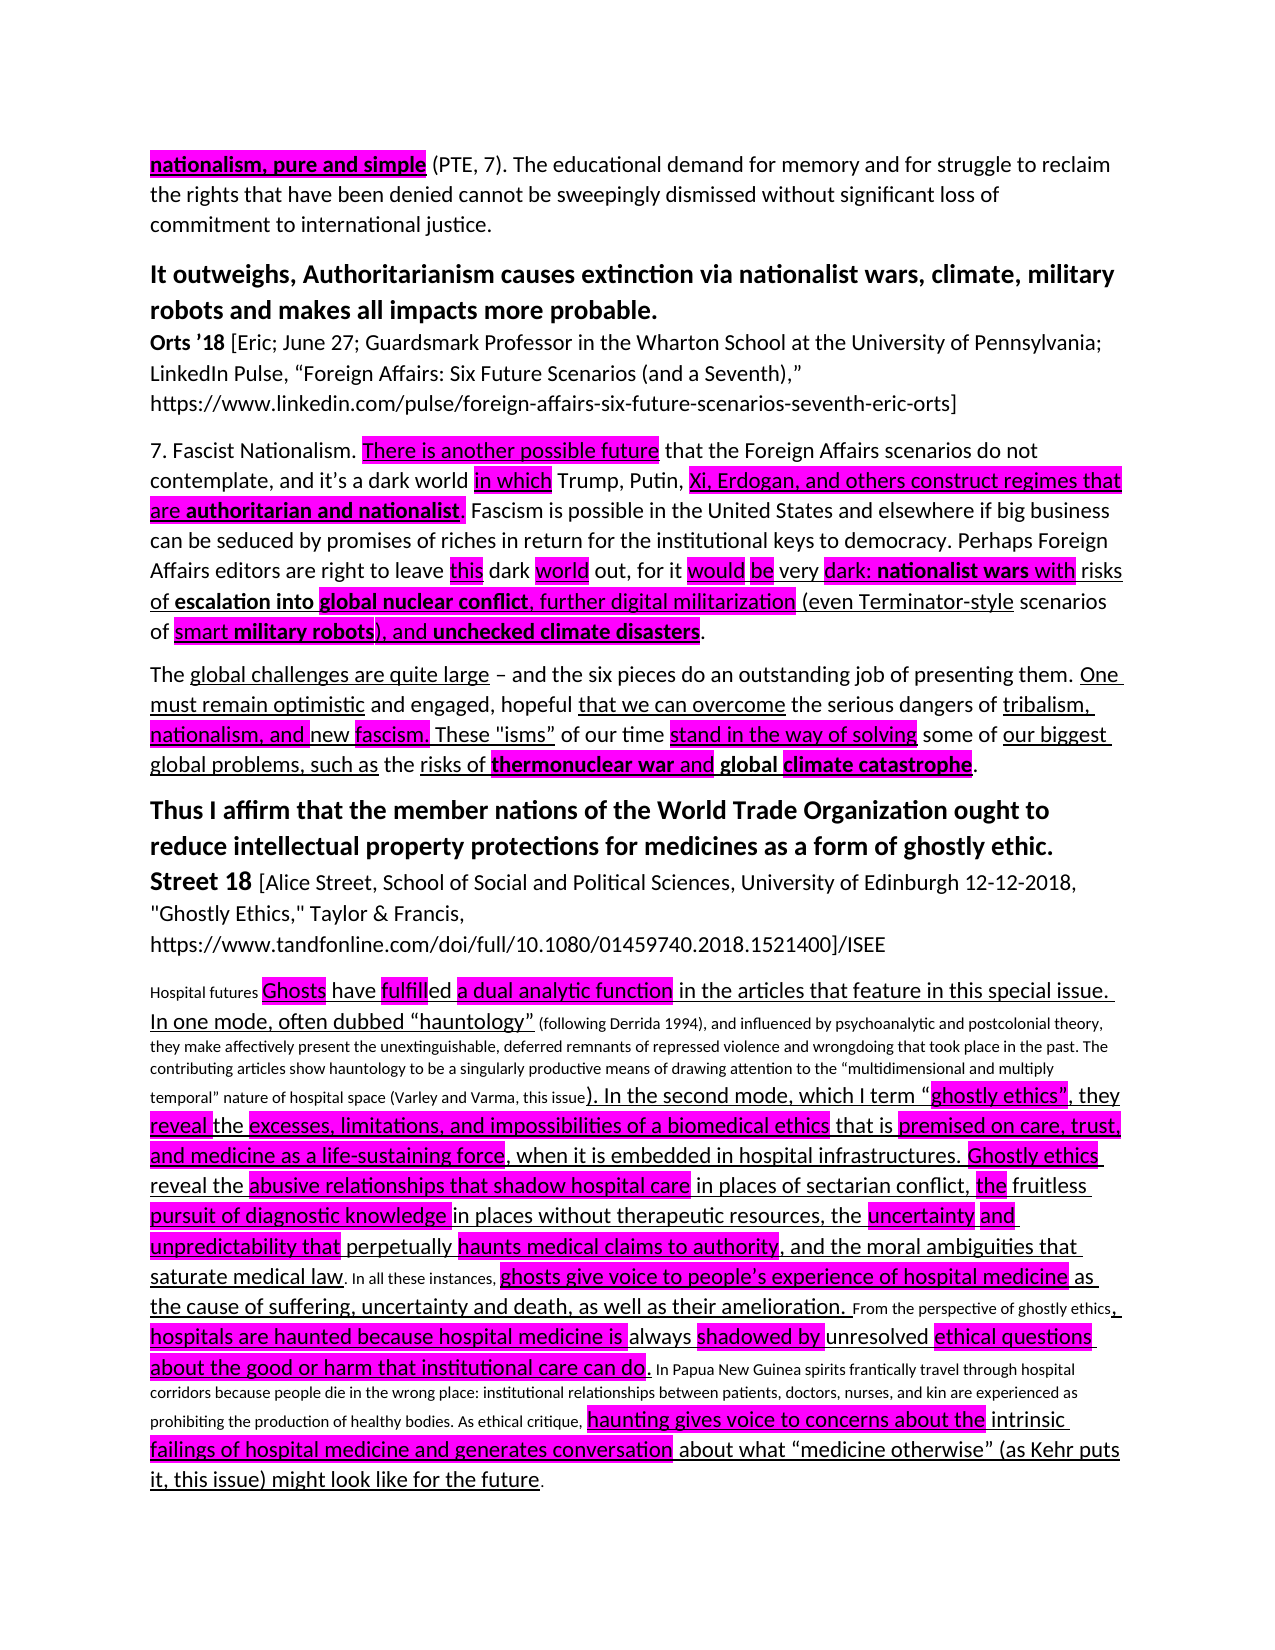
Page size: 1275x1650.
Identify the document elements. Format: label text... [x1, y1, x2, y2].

text The global challenges are quite large – and the six pieces do an outstanding job of presenting them. One must remain optimistic and engaged, hopeful that we can overcome the serious dangers of tribalism, nationalism, and new fascism. These "isms” of our time stand in the way of solving some of our biggest global problems, such as the risks of thermonuclear war and global climate catastrophe. [150, 660, 1125, 778]
text 7. Fascist Nationalism. There is another possible future that the Foreign Affairs scenarios do not contemplate, and it’s a dark world in which Trump, Putin, Xi, Erdogan, and others construct regimes that are authoritarian and nationalist. Fascism is possible in the United States and elsewhere if big business can be seduced by promises of riches in return for the institutional keys to democracy. Perhaps Foreign Affairs editors are right to leave this dark world out, for it would be very dark: nationalist wars with risks of escalation into global nuclear conflict, further digital militarization (even Terminator-style scenarios of smart military robots), and unchecked climate disasters. [150, 436, 1125, 645]
text Street 18 [Alice Street, School of Social and Political Sciences, University of Edinburgh 12-12-2018, "Ghostly Ethics," Taylor & Francis, https://www.tandfonline.com/doi/full/10.1080/01459740.2018.1521400]/ISEE [150, 864, 1125, 958]
text Hospital futures Ghosts have fulfilled a dual analytic function in the articles that feature in this special issue. In one mode, often dubbed “hauntology” (following Derrida 1994), and influenced by psychoanalytic and postcolonial theory, they make affectively present the unextinguishable, deferred remnants of repressed violence and wrongdoing that took place in the past. The contributing articles show hauntology to be a singularly productive means of drawing attention to the “multidimensional and multiply temporal” nature of hospital space (Varley and Varma, this issue). In the second mode, which I term “ghostly ethics”, they reveal the excesses, limitations, and impossibilities of a biomedical ethics that is premised on care, trust, and medicine as a life-sustaining force, when it is embedded in hospital infrastructures. Ghostly ethics reveal the abusive relationships that shadow hospital care in places of sectarian conflict, the fruitless pursuit of diagnostic knowledge in places without therapeutic resources, the uncertainty and unpredictability that perpetually haunts medical claims to authority, and the moral ambiguities that saturate medical law. In all these instances, ghosts give voice to people’s experience of hospital medicine as the cause of suffering, uncertainty and death, as well as their amelioration. From the perspective of ghostly ethics, hospitals are haunted because hospital medicine is always shadowed by unresolved ethical questions about the good or harm that institutional care can do. In Papua New Guinea spirits frantically travel through hospital corridors because people die in the wrong place: institutional relationships between patients, doctors, nurses, and kin are experienced as prohibiting the production of healthy bodies. As ethical critique, haunting gives voice to concerns about the intrinsic failings of hospital medicine and generates conversation about what “medicine otherwise” (as Kehr puts it, this issue) might look like for the future. [150, 977, 1125, 1493]
subtitle It outweighs, Authoritarianism causes extinction via nationalist wars, climate, military robots and makes all impacts more probable. [150, 257, 1125, 326]
subtitle Thus I affirm that the member nations of the World Trade Organization ought to reduce intellectual property protections for medicines as a form of ghostly ethic. [150, 793, 1125, 862]
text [150, 150, 1125, 238]
text Orts ’18 [Eric; June 27; Guardsmark Professor in the Wharton School at the University of Pennsylvania; LinkedIn Pulse, “Foreign Affairs: Six Future Scenarios (and a Seventh),” https://www.linkedin.com/pulse/foreign-affairs-six-future-scenarios-seventh-eric-orts] [150, 328, 1125, 417]
